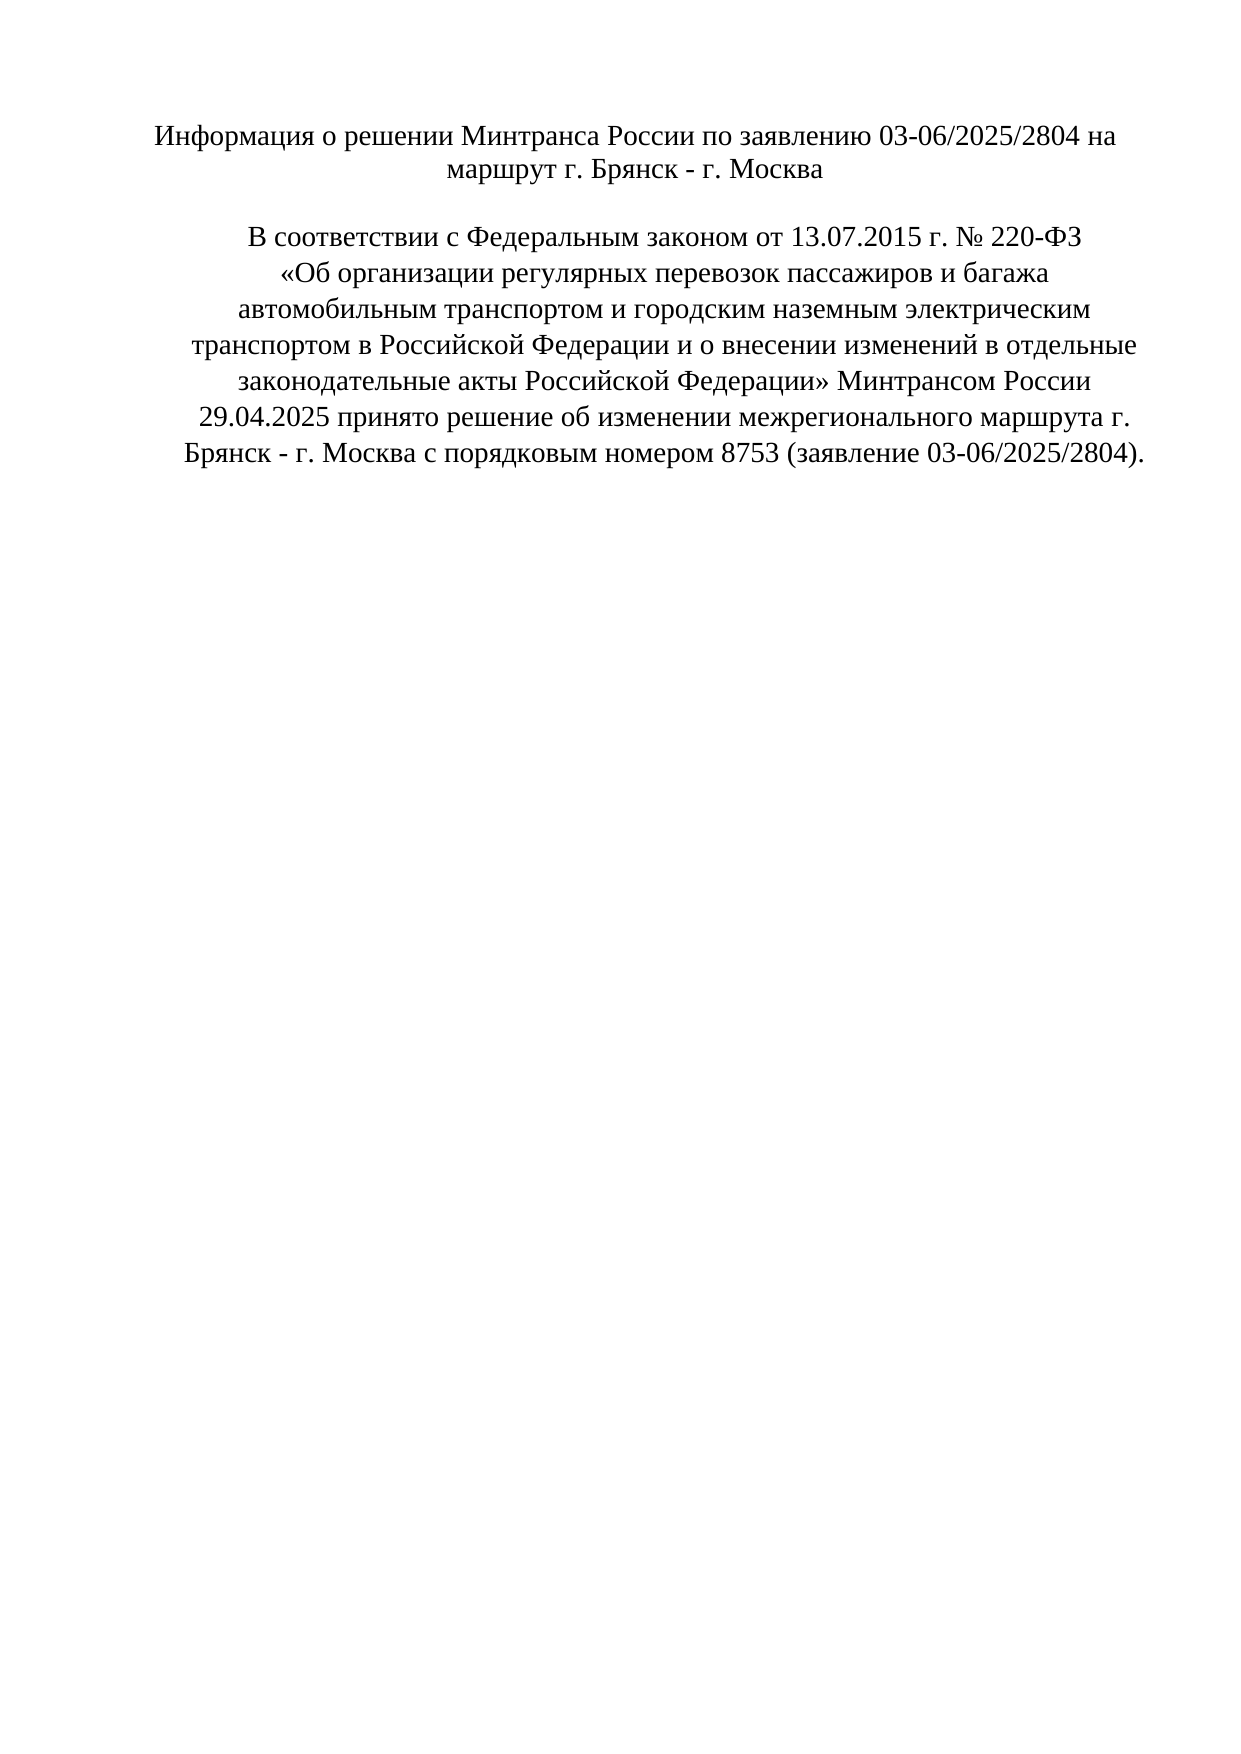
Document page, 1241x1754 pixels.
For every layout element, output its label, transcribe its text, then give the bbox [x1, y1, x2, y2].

text В соответствии с Федеральным законом от 13.07.2015 г. № 220-ФЗ «Об организации регулярных перевозок пассажиров и багажа автомобильным транспортом и городским наземным электрическим транспортом в Российской Федерации и о внесении изменений в отдельные законодательные акты Российской Федерации» Минтрансом России 29.04.2025 принято решение об изменении межрегионального маршрута г. Брянск - г. Москва с порядковым номером 8753 (заявление 03-06/2025/2804). [177, 219, 1152, 469]
text Информация о решении Минтранса России по заявлению 03-06/2025/2804 на маршрут г. Брянск - г. Москва [118, 118, 1152, 185]
